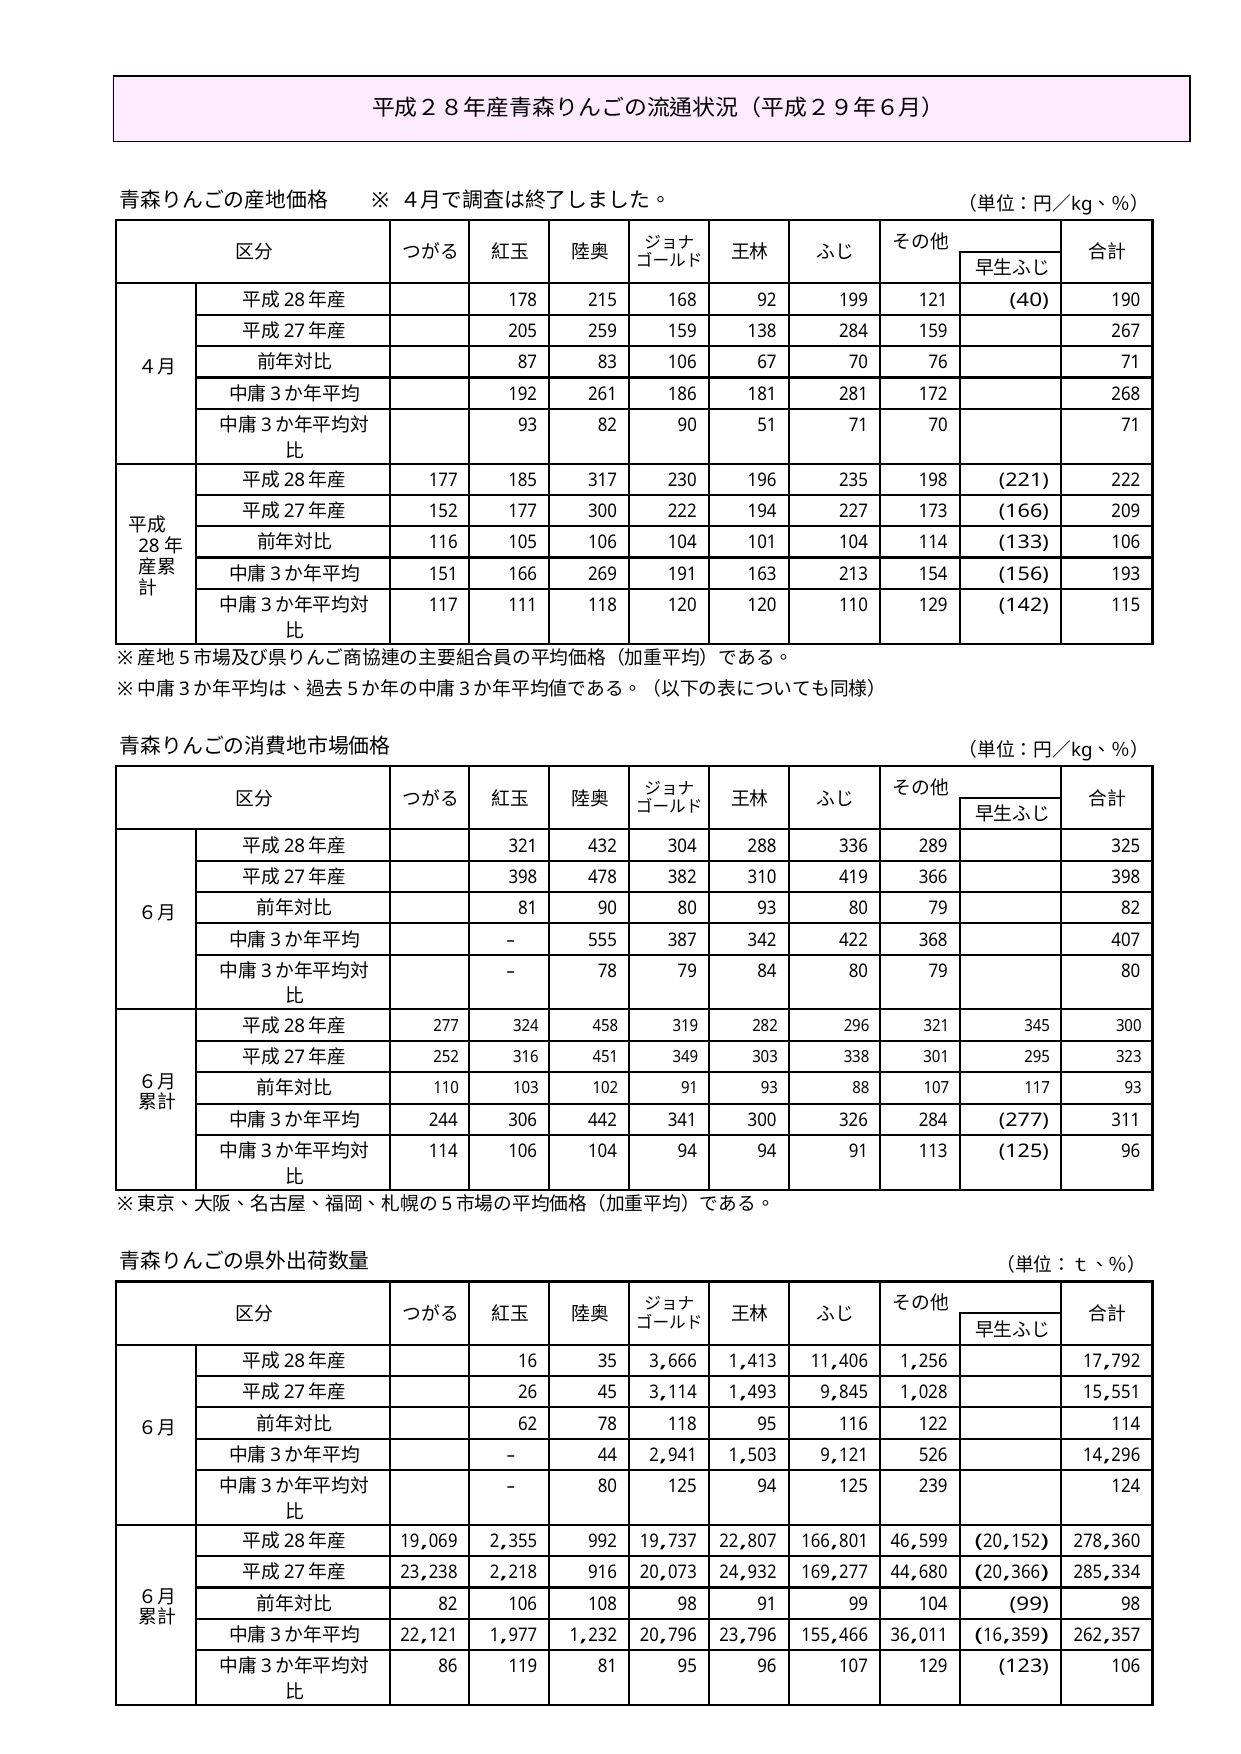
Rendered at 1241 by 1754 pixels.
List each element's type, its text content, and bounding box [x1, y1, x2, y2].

table_cell 80 [1062, 956, 1151, 1008]
table_cell 281 [790, 379, 879, 408]
table_cell 336 [790, 830, 879, 859]
table_header 区分 [117, 767, 389, 828]
table_cell 105 [470, 527, 548, 556]
table_cell 平成28年産 [197, 1010, 389, 1040]
table_cell 70 [881, 410, 959, 462]
table_cell 103 [470, 1073, 548, 1102]
table_cell 99 [790, 1589, 879, 1618]
table_cell 104 [550, 1136, 628, 1188]
text 青森りんごの産地価格 ※ ４月で調査は終了しました。 （単位：円／kg、％） [119, 185, 1184, 216]
table_cell 181 [710, 379, 788, 408]
text ※ 東京、大阪、名古屋、福岡、札幌の5市場の平均価格（加重平均）である。 [117, 1191, 1184, 1216]
table_cell 267 [1062, 316, 1151, 345]
table_cell 71 [1062, 410, 1151, 462]
table_cell 159 [630, 316, 708, 345]
table_cell 96 [1062, 1136, 1151, 1188]
table_cell 252 [391, 1042, 468, 1071]
table_cell 15,551 [1062, 1377, 1151, 1406]
table_header ふじ [790, 221, 879, 282]
table_cell 81 [550, 1651, 628, 1704]
table_header ジョナゴールド [630, 1283, 708, 1343]
table_cell 90 [550, 893, 628, 922]
table_cell 78 [550, 956, 628, 1008]
table_cell 178 [470, 284, 548, 314]
table_cell 107 [881, 1073, 959, 1102]
table_cell 451 [550, 1042, 628, 1071]
table_cell 269 [550, 559, 628, 588]
table_cell [961, 830, 1060, 859]
table_header その他 [881, 1283, 1060, 1312]
table_cell 368 [881, 924, 959, 954]
table_cell (99) [961, 1589, 1060, 1618]
table_cell 121 [881, 284, 959, 314]
table_cell 92 [710, 284, 788, 314]
table_cell - [470, 1440, 548, 1469]
table_cell 111 [470, 590, 548, 642]
table_cell 185 [470, 465, 548, 494]
table_cell 95 [630, 1651, 708, 1704]
table_cell - [470, 1471, 548, 1524]
table_header つがる [391, 221, 468, 282]
table_header 陸奥 [550, 1283, 628, 1343]
table_cell 114 [1062, 1408, 1151, 1438]
table_header ふじ [790, 1283, 879, 1343]
table_cell 172 [881, 379, 959, 408]
table_cell 129 [881, 590, 959, 642]
table_cell 209 [1062, 496, 1151, 525]
table_cell 199 [790, 284, 879, 314]
table_cell 177 [470, 496, 548, 525]
table_cell [881, 1312, 959, 1343]
table_cell 116 [391, 527, 468, 556]
table_cell (166) [961, 496, 1060, 525]
table_cell 24,932 [710, 1557, 788, 1586]
table_header 王林 [710, 221, 788, 282]
table_cell 168 [630, 284, 708, 314]
table_cell [391, 924, 468, 954]
table_cell 84 [710, 956, 788, 1008]
table_cell 261 [550, 379, 628, 408]
table_cell 93 [710, 893, 788, 922]
table_cell [391, 1471, 468, 1524]
table_cell [391, 347, 468, 376]
table_cell 304 [630, 830, 708, 859]
table_cell 301 [881, 1042, 959, 1071]
table_cell 79 [630, 956, 708, 1008]
table_cell 2,218 [470, 1557, 548, 1586]
table_cell 114 [391, 1136, 468, 1188]
table_cell 20,073 [630, 1557, 708, 1586]
table_cell 106 [470, 1136, 548, 1188]
table_cell 早生ふじ [961, 253, 1060, 282]
table_cell 341 [630, 1105, 708, 1134]
table_cell 442 [550, 1105, 628, 1134]
table_cell 44 [550, 1440, 628, 1469]
table_cell 106 [1062, 1651, 1151, 1704]
table_cell ４月 [117, 284, 195, 462]
table_cell ６月 [117, 830, 195, 1008]
table_cell 117 [961, 1073, 1060, 1102]
text 青森りんごの県外出荷数量 （単位：ｔ、％） [119, 1247, 1184, 1277]
table_cell 338 [790, 1042, 879, 1071]
table_cell (16,359) [961, 1620, 1060, 1649]
table_cell 79 [881, 893, 959, 922]
table_cell 平成27年産 [197, 1042, 389, 1071]
table_cell 前年対比 [197, 527, 389, 556]
table_cell 122 [881, 1408, 959, 1438]
table_cell 191 [630, 559, 708, 588]
table_cell [391, 830, 468, 859]
table_cell 平成28年産 [197, 1346, 389, 1375]
table_cell 120 [710, 590, 788, 642]
table_cell 95 [710, 1408, 788, 1438]
table_cell 398 [470, 862, 548, 891]
table_cell 104 [881, 1589, 959, 1618]
table_cell [391, 1346, 468, 1375]
table_cell 422 [790, 924, 879, 954]
table_cell [961, 410, 1060, 462]
table_cell 中庸3か年平均 [197, 1620, 389, 1649]
table_cell 2,355 [470, 1526, 548, 1555]
table_header その他 [881, 221, 1060, 251]
table_cell 中庸3か年平均対比 [197, 590, 389, 642]
table_cell (156) [961, 559, 1060, 588]
table_cell 102 [550, 1073, 628, 1102]
table_cell 前年対比 [197, 347, 389, 376]
table_cell 222 [630, 496, 708, 525]
table_cell (142) [961, 590, 1060, 642]
table_cell 19,737 [630, 1526, 708, 1555]
table_cell 82 [1062, 893, 1151, 922]
table_cell 159 [881, 316, 959, 345]
table_cell 93 [470, 410, 548, 462]
table_cell 321 [470, 830, 548, 859]
table_cell 中庸3か年平均 [197, 559, 389, 588]
table_cell 106 [630, 347, 708, 376]
table_cell 288 [710, 830, 788, 859]
table_cell 1,503 [710, 1440, 788, 1469]
table_cell 中庸3か年平均対比 [197, 1136, 389, 1188]
table_cell 94 [710, 1471, 788, 1524]
table_cell 67 [710, 347, 788, 376]
table_cell [391, 379, 468, 408]
table_cell 22,121 [391, 1620, 468, 1649]
table_cell [961, 1471, 1060, 1524]
table_cell 277 [391, 1010, 468, 1040]
table_header その他 [881, 767, 1060, 797]
table_cell [391, 316, 468, 345]
table_cell 151 [391, 559, 468, 588]
table_cell 前年対比 [197, 893, 389, 922]
table_cell 296 [790, 1010, 879, 1040]
table_cell 300 [710, 1105, 788, 1134]
table_cell 194 [710, 496, 788, 525]
table_cell 342 [710, 924, 788, 954]
table_cell 419 [790, 862, 879, 891]
table_cell 213 [790, 559, 879, 588]
table_cell 432 [550, 830, 628, 859]
table_cell 113 [881, 1136, 959, 1188]
table_cell [391, 284, 468, 314]
table_cell 166,801 [790, 1526, 879, 1555]
table_cell (221) [961, 465, 1060, 494]
table_cell 前年対比 [197, 1073, 389, 1102]
table_cell [961, 862, 1060, 891]
table_cell 198 [881, 465, 959, 494]
table_cell 154 [881, 559, 959, 588]
table_cell 83 [550, 347, 628, 376]
table_cell 23,796 [710, 1620, 788, 1649]
table_cell 284 [881, 1105, 959, 1134]
table_cell 88 [790, 1073, 879, 1102]
table_cell 平成28年産 [197, 284, 389, 314]
table_cell 125 [630, 1471, 708, 1524]
table_cell [391, 1408, 468, 1438]
table_cell 106 [550, 527, 628, 556]
table_cell 20,796 [630, 1620, 708, 1649]
table_cell [961, 347, 1060, 376]
table_header 合計 [1062, 1283, 1151, 1343]
table_cell 平成28年産 [197, 465, 389, 494]
table_cell ６月累計 [117, 1526, 195, 1704]
table_cell [391, 893, 468, 922]
table_cell 104 [630, 527, 708, 556]
table_header ふじ [790, 767, 879, 828]
table_cell 93 [710, 1073, 788, 1102]
table_cell 104 [790, 527, 879, 556]
table_cell [391, 1377, 468, 1406]
table_cell 中庸3か年平均 [197, 924, 389, 954]
table_cell 87 [470, 347, 548, 376]
table_cell 118 [630, 1408, 708, 1438]
table_cell 166 [470, 559, 548, 588]
table_cell 114 [881, 527, 959, 556]
table_cell [391, 1440, 468, 1469]
table_cell (123) [961, 1651, 1060, 1704]
table_cell 259 [550, 316, 628, 345]
table_cell 78 [550, 1408, 628, 1438]
table_cell 311 [1062, 1105, 1151, 1134]
table_cell 早生ふじ [961, 799, 1060, 828]
table_cell [961, 1377, 1060, 1406]
table_cell 323 [1062, 1042, 1151, 1071]
table_cell 2,941 [630, 1440, 708, 1469]
table_cell 155,466 [790, 1620, 879, 1649]
table_cell 117 [391, 590, 468, 642]
table_cell ６月 [117, 1346, 195, 1524]
table_header 王林 [710, 767, 788, 828]
table_cell [881, 251, 959, 282]
table_cell [961, 316, 1060, 345]
table_cell 1,493 [710, 1377, 788, 1406]
table_cell 23,238 [391, 1557, 468, 1586]
table_cell 1,028 [881, 1377, 959, 1406]
table_cell 35 [550, 1346, 628, 1375]
table_cell [961, 893, 1060, 922]
table_cell 中庸3か年平均対比 [197, 1471, 389, 1524]
table_cell 前年対比 [197, 1408, 389, 1438]
table_cell 1,256 [881, 1346, 959, 1375]
table_cell 324 [470, 1010, 548, 1040]
table_cell 36,011 [881, 1620, 959, 1649]
table_header 紅玉 [470, 1283, 548, 1343]
table_cell 98 [630, 1589, 708, 1618]
table_cell 中庸3か年平均 [197, 1440, 389, 1469]
table_cell 169,277 [790, 1557, 879, 1586]
table_cell 94 [630, 1136, 708, 1188]
table_cell 345 [961, 1010, 1060, 1040]
table_cell 398 [1062, 862, 1151, 891]
table_cell 163 [710, 559, 788, 588]
table_cell 22,807 [710, 1526, 788, 1555]
table_cell 98 [1062, 1589, 1151, 1618]
table_cell 94 [710, 1136, 788, 1188]
table_header 区分 [117, 221, 389, 282]
table_cell 106 [470, 1589, 548, 1618]
table_cell 中庸3か年平均対比 [197, 410, 389, 462]
table_cell (20,366) [961, 1557, 1060, 1586]
text ※ 産地5市場及び県りんご商協連の主要組合員の平均価格（加重平均）である。 [117, 644, 1184, 670]
table_cell 244 [391, 1105, 468, 1134]
table_header 紅玉 [470, 221, 548, 282]
table_cell [881, 797, 959, 828]
table_cell 96 [710, 1651, 788, 1704]
table_cell 44,680 [881, 1557, 959, 1586]
table_cell 平成27年産 [197, 1377, 389, 1406]
table_header つがる [391, 767, 468, 828]
table_cell - [470, 924, 548, 954]
table_cell 1,413 [710, 1346, 788, 1375]
table_cell 3,666 [630, 1346, 708, 1375]
table_cell 319 [630, 1010, 708, 1040]
table_cell 平成27年産 [197, 862, 389, 891]
table_cell 80 [790, 893, 879, 922]
table_cell 177 [391, 465, 468, 494]
table_cell 349 [630, 1042, 708, 1071]
table_cell 早生ふじ [961, 1314, 1060, 1343]
table_cell (40) [961, 284, 1060, 314]
table_cell 129 [881, 1651, 959, 1704]
table_cell 230 [630, 465, 708, 494]
table_cell 9,121 [790, 1440, 879, 1469]
table_cell 14,296 [1062, 1440, 1151, 1469]
table_cell 458 [550, 1010, 628, 1040]
table_cell 46,599 [881, 1526, 959, 1555]
table_cell 125 [790, 1471, 879, 1524]
table_cell 平成27年産 [197, 316, 389, 345]
table_cell (20,152) [961, 1526, 1060, 1555]
table_header 区分 [117, 1283, 389, 1343]
table_cell 中庸3か年平均対比 [197, 956, 389, 1008]
table_cell 平成27年産 [197, 1557, 389, 1586]
table_cell ６月累計 [117, 1010, 195, 1188]
table_header 陸奥 [550, 767, 628, 828]
table_cell 366 [881, 862, 959, 891]
table_header つがる [391, 1283, 468, 1343]
table_cell 9,845 [790, 1377, 879, 1406]
table_cell 17,792 [1062, 1346, 1151, 1375]
table_cell 90 [630, 410, 708, 462]
table_cell 325 [1062, 830, 1151, 859]
table_cell 120 [630, 590, 708, 642]
table_cell 152 [391, 496, 468, 525]
table_cell 110 [790, 590, 879, 642]
table_cell 119 [470, 1651, 548, 1704]
table_cell [961, 1346, 1060, 1375]
table_cell 93 [1062, 1073, 1151, 1102]
table_cell 71 [1062, 347, 1151, 376]
table_cell 11,406 [790, 1346, 879, 1375]
table_cell 1,232 [550, 1620, 628, 1649]
table_cell [961, 379, 1060, 408]
table_cell 306 [470, 1105, 548, 1134]
table_cell 91 [710, 1589, 788, 1618]
table_cell 186 [630, 379, 708, 408]
table_cell 91 [630, 1073, 708, 1102]
table_header ジョナゴールド [630, 767, 708, 828]
table_cell 295 [961, 1042, 1060, 1071]
table_cell 26 [470, 1377, 548, 1406]
table_cell 282 [710, 1010, 788, 1040]
table_cell 196 [710, 465, 788, 494]
table_cell 124 [1062, 1471, 1151, 1524]
table_cell 239 [881, 1471, 959, 1524]
table_cell 317 [550, 465, 628, 494]
table_cell 235 [790, 465, 879, 494]
table_cell 205 [470, 316, 548, 345]
table_cell [391, 410, 468, 462]
table_cell 268 [1062, 379, 1151, 408]
table_cell 555 [550, 924, 628, 954]
table_cell 992 [550, 1526, 628, 1555]
table_cell 82 [391, 1589, 468, 1618]
table_header 合計 [1062, 767, 1151, 828]
text 青森りんごの消費地市場価格 （単位：円／kg、％） [119, 731, 1184, 762]
table_cell 平成27年産 [197, 496, 389, 525]
table_cell 192 [470, 379, 548, 408]
table_cell 平成28年産 [197, 1526, 389, 1555]
table_cell 前年対比 [197, 1589, 389, 1618]
table_cell 1,977 [470, 1620, 548, 1649]
table_header 紅玉 [470, 767, 548, 828]
table_cell 115 [1062, 590, 1151, 642]
table_cell 278,360 [1062, 1526, 1151, 1555]
table_cell (133) [961, 527, 1060, 556]
table_cell [961, 1440, 1060, 1469]
table_cell 387 [630, 924, 708, 954]
table_cell 118 [550, 590, 628, 642]
table_cell 108 [550, 1589, 628, 1618]
table_cell 中庸3か年平均 [197, 1105, 389, 1134]
table_cell 193 [1062, 559, 1151, 588]
table_cell 70 [790, 347, 879, 376]
table_cell 526 [881, 1440, 959, 1469]
table_cell 107 [790, 1651, 879, 1704]
table_cell 101 [710, 527, 788, 556]
table_cell 303 [710, 1042, 788, 1071]
table_cell [961, 924, 1060, 954]
table_cell 116 [790, 1408, 879, 1438]
table_cell 326 [790, 1105, 879, 1134]
table_cell [391, 862, 468, 891]
table_cell 71 [790, 410, 879, 462]
table_cell (277) [961, 1105, 1060, 1134]
table_cell 45 [550, 1377, 628, 1406]
table_cell 310 [710, 862, 788, 891]
table_header 陸奥 [550, 221, 628, 282]
table_cell 382 [630, 862, 708, 891]
table_cell 227 [790, 496, 879, 525]
table_cell 中庸3か年平均 [197, 379, 389, 408]
table_cell 316 [470, 1042, 548, 1071]
table_cell 80 [550, 1471, 628, 1524]
table_cell 16 [470, 1346, 548, 1375]
table_cell 190 [1062, 284, 1151, 314]
table_cell 215 [550, 284, 628, 314]
table_cell 110 [391, 1073, 468, 1102]
table_cell 916 [550, 1557, 628, 1586]
table_cell 138 [710, 316, 788, 345]
table_cell 222 [1062, 465, 1151, 494]
table_cell 79 [881, 956, 959, 1008]
table_cell 82 [550, 410, 628, 462]
table_cell 中庸3か年平均対比 [197, 1651, 389, 1704]
table_cell 285,334 [1062, 1557, 1151, 1586]
table_cell 91 [790, 1136, 879, 1188]
table_cell 407 [1062, 924, 1151, 954]
table_cell 80 [630, 893, 708, 922]
table_cell 262,357 [1062, 1620, 1151, 1649]
table_cell 106 [1062, 527, 1151, 556]
table_cell 300 [1062, 1010, 1151, 1040]
table_header 合計 [1062, 221, 1151, 282]
table_cell 平成28年産 [197, 830, 389, 859]
table_cell 300 [550, 496, 628, 525]
table_cell [391, 956, 468, 1008]
table_cell 3,114 [630, 1377, 708, 1406]
table_cell 289 [881, 830, 959, 859]
table_cell 478 [550, 862, 628, 891]
table_cell [961, 956, 1060, 1008]
table_cell 平成28 年産累計 [117, 465, 195, 642]
table_header ジョナゴールド [630, 221, 708, 282]
table_cell 19,069 [391, 1526, 468, 1555]
table_cell [961, 1408, 1060, 1438]
table_cell 284 [790, 316, 879, 345]
table_cell 81 [470, 893, 548, 922]
table_cell 62 [470, 1408, 548, 1438]
table_cell 86 [391, 1651, 468, 1704]
table_cell - [470, 956, 548, 1008]
table_cell (125) [961, 1136, 1060, 1188]
text ※ 中庸3か年平均は、過去5か年の中庸3か年平均値である。（以下の表についても同様） [117, 675, 1184, 701]
table_header 王林 [710, 1283, 788, 1343]
table_cell 173 [881, 496, 959, 525]
table_cell 321 [881, 1010, 959, 1040]
table_cell 51 [710, 410, 788, 462]
table_cell 80 [790, 956, 879, 1008]
table_cell 76 [881, 347, 959, 376]
